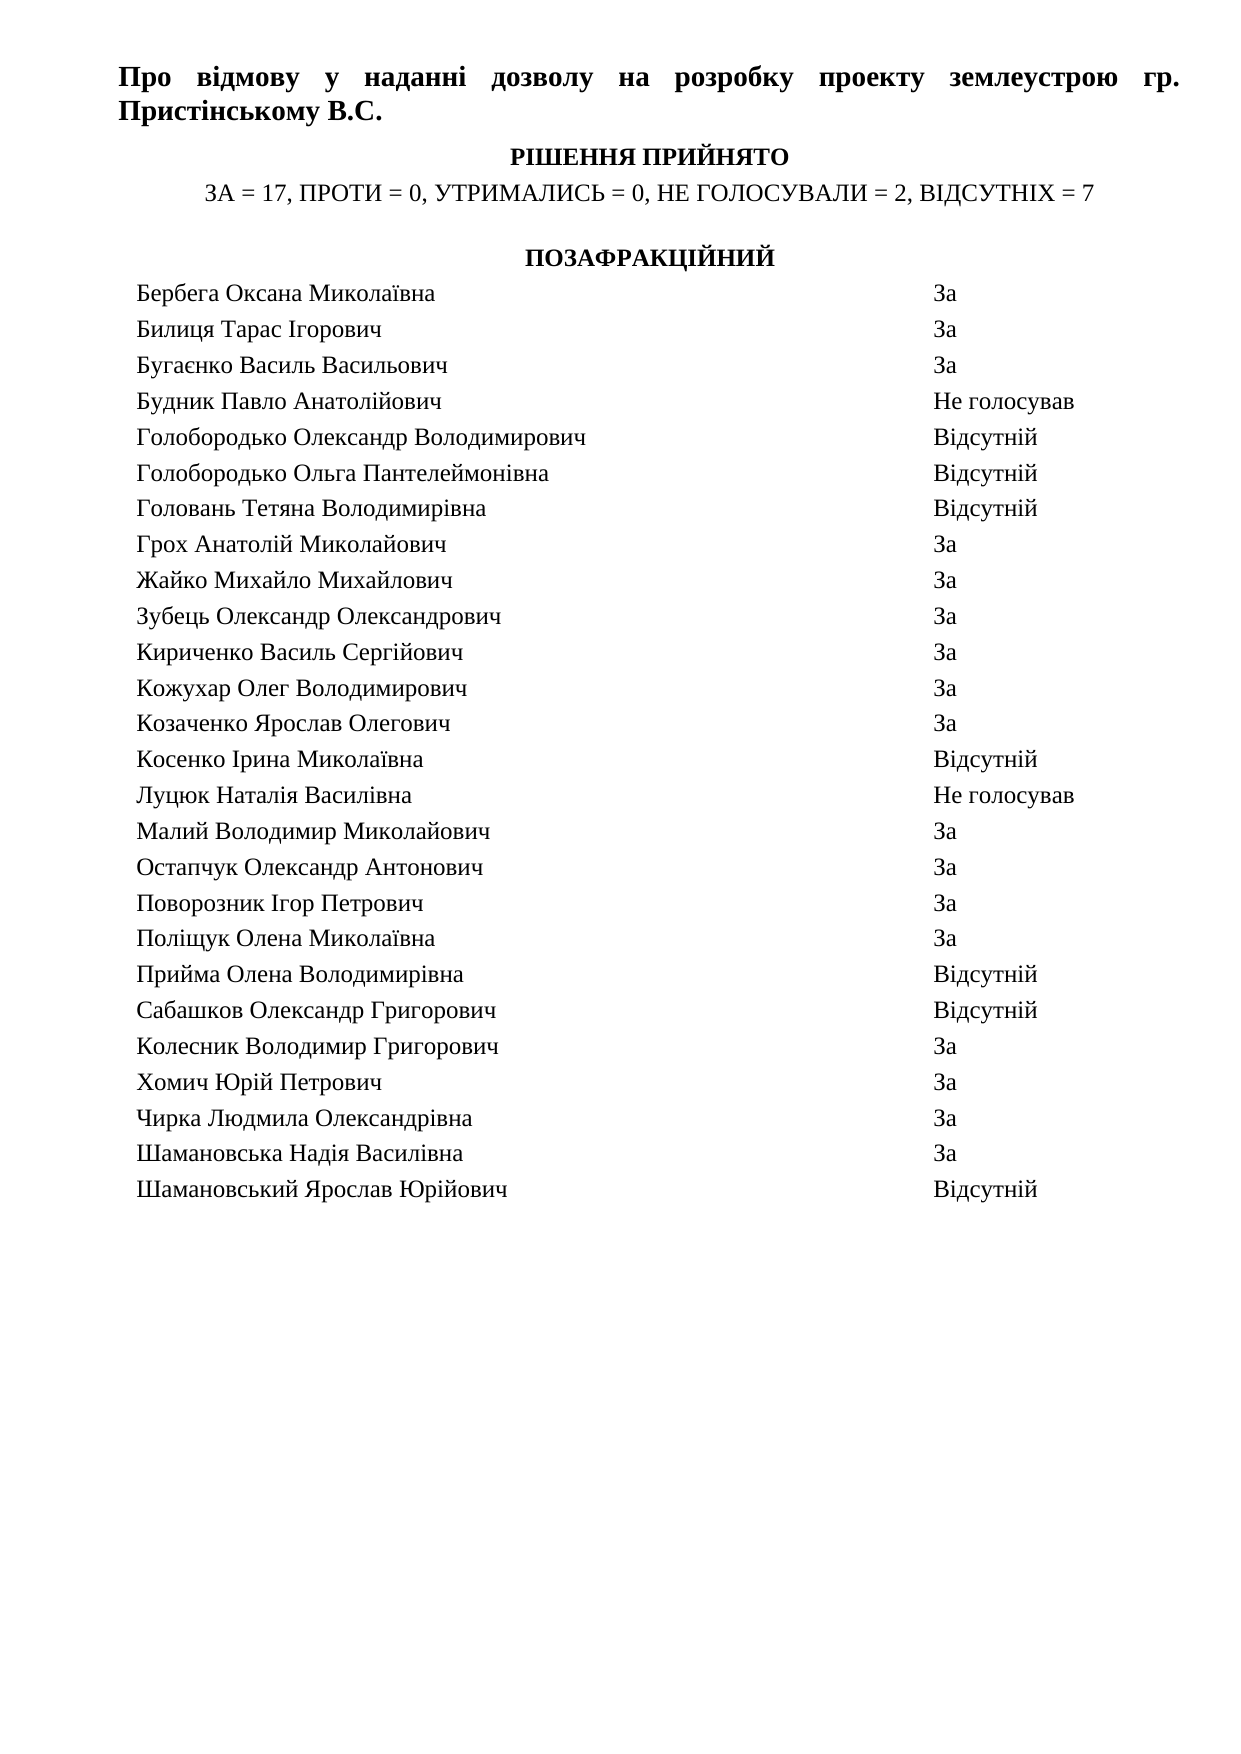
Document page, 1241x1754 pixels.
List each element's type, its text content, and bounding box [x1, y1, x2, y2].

table_cell Козаченко Ярослав Олегович [118, 705, 915, 741]
table_cell Поворозник Ігор Петрович [118, 884, 915, 920]
table_cell За [915, 1099, 1181, 1135]
subtitle Про відмову у наданні дозволу на розробку проекту землеустрою гр. Пристінському В.С. [118, 59, 1181, 126]
table_cell За [915, 526, 1181, 562]
table_cell Шамановський Ярослав Юрійович [118, 1171, 915, 1207]
table_cell Відсутній [915, 490, 1181, 526]
table_cell Голобородько Олександр Володимирович [118, 418, 915, 454]
table_cell За [915, 813, 1181, 848]
table_cell Грох Анатолій Миколайович [118, 526, 915, 562]
table_cell Зубець Олександр Олександрович [118, 598, 915, 633]
table_cell Відсутній [915, 741, 1181, 777]
table_cell Колесник Володимир Григорович [118, 1028, 915, 1063]
table_cell Відсутній [915, 418, 1181, 454]
table_cell позафракційний [118, 210, 1181, 275]
table_cell Жайко Михайло Михайлович [118, 562, 915, 597]
table_cell Остапчук Олександр Антонович [118, 848, 915, 884]
table_cell Малий Володимир Миколайович [118, 813, 915, 848]
table_cell За [915, 705, 1181, 741]
table_cell Не голосував [915, 777, 1181, 812]
table_cell ЗА = 17, ПРОТИ = 0, УТРИМАЛИСЬ = 0, НЕ ГОЛОСУВАЛИ = 2, ВІДСУТНІХ = 7 [118, 175, 1181, 210]
table_cell Прийма Олена Володимирівна [118, 956, 915, 992]
table_cell Билиця Тарас Ігорович [118, 311, 915, 347]
table_cell Бербега Оксана Миколаївна [118, 275, 915, 311]
table_cell Косенко Ірина Миколаївна [118, 741, 915, 777]
table_cell За [915, 347, 1181, 382]
table_cell За [915, 1135, 1181, 1171]
table_cell Відсутній [915, 454, 1181, 490]
table_cell За [915, 884, 1181, 920]
table_cell Не голосував [915, 383, 1181, 418]
table_cell Сабашков Олександр Григорович [118, 992, 915, 1027]
table_header Рішення прийнято [118, 139, 1181, 174]
table_cell За [915, 669, 1181, 705]
table_cell За [915, 920, 1181, 956]
table_cell Кириченко Василь Сергійович [118, 633, 915, 669]
table_cell Луцюк Наталія Василівна [118, 777, 915, 812]
table_cell Головань Тетяна Володимирівна [118, 490, 915, 526]
table_cell За [915, 562, 1181, 597]
table_cell Будник Павло Анатолійович [118, 383, 915, 418]
table_cell За [915, 275, 1181, 311]
table_cell Голобородько Ольга Пантелеймонівна [118, 454, 915, 490]
table_cell Чирка Людмила Олександрівна [118, 1099, 915, 1135]
table_cell Бугаєнко Василь Васильович [118, 347, 915, 382]
table_cell Хомич Юрій Петрович [118, 1063, 915, 1099]
table_cell За [915, 848, 1181, 884]
table_cell За [915, 311, 1181, 347]
table_cell Відсутній [915, 956, 1181, 992]
table_cell За [915, 633, 1181, 669]
table_cell Поліщук Олена Миколаївна [118, 920, 915, 956]
table_cell За [915, 1063, 1181, 1099]
table_cell За [915, 598, 1181, 633]
table_cell Кожухар Олег Володимирович [118, 669, 915, 705]
table_cell Відсутній [915, 1171, 1181, 1207]
table_cell Шамановська Надія Василівна [118, 1135, 915, 1171]
table_cell За [915, 1028, 1181, 1063]
table_cell Відсутній [915, 992, 1181, 1027]
